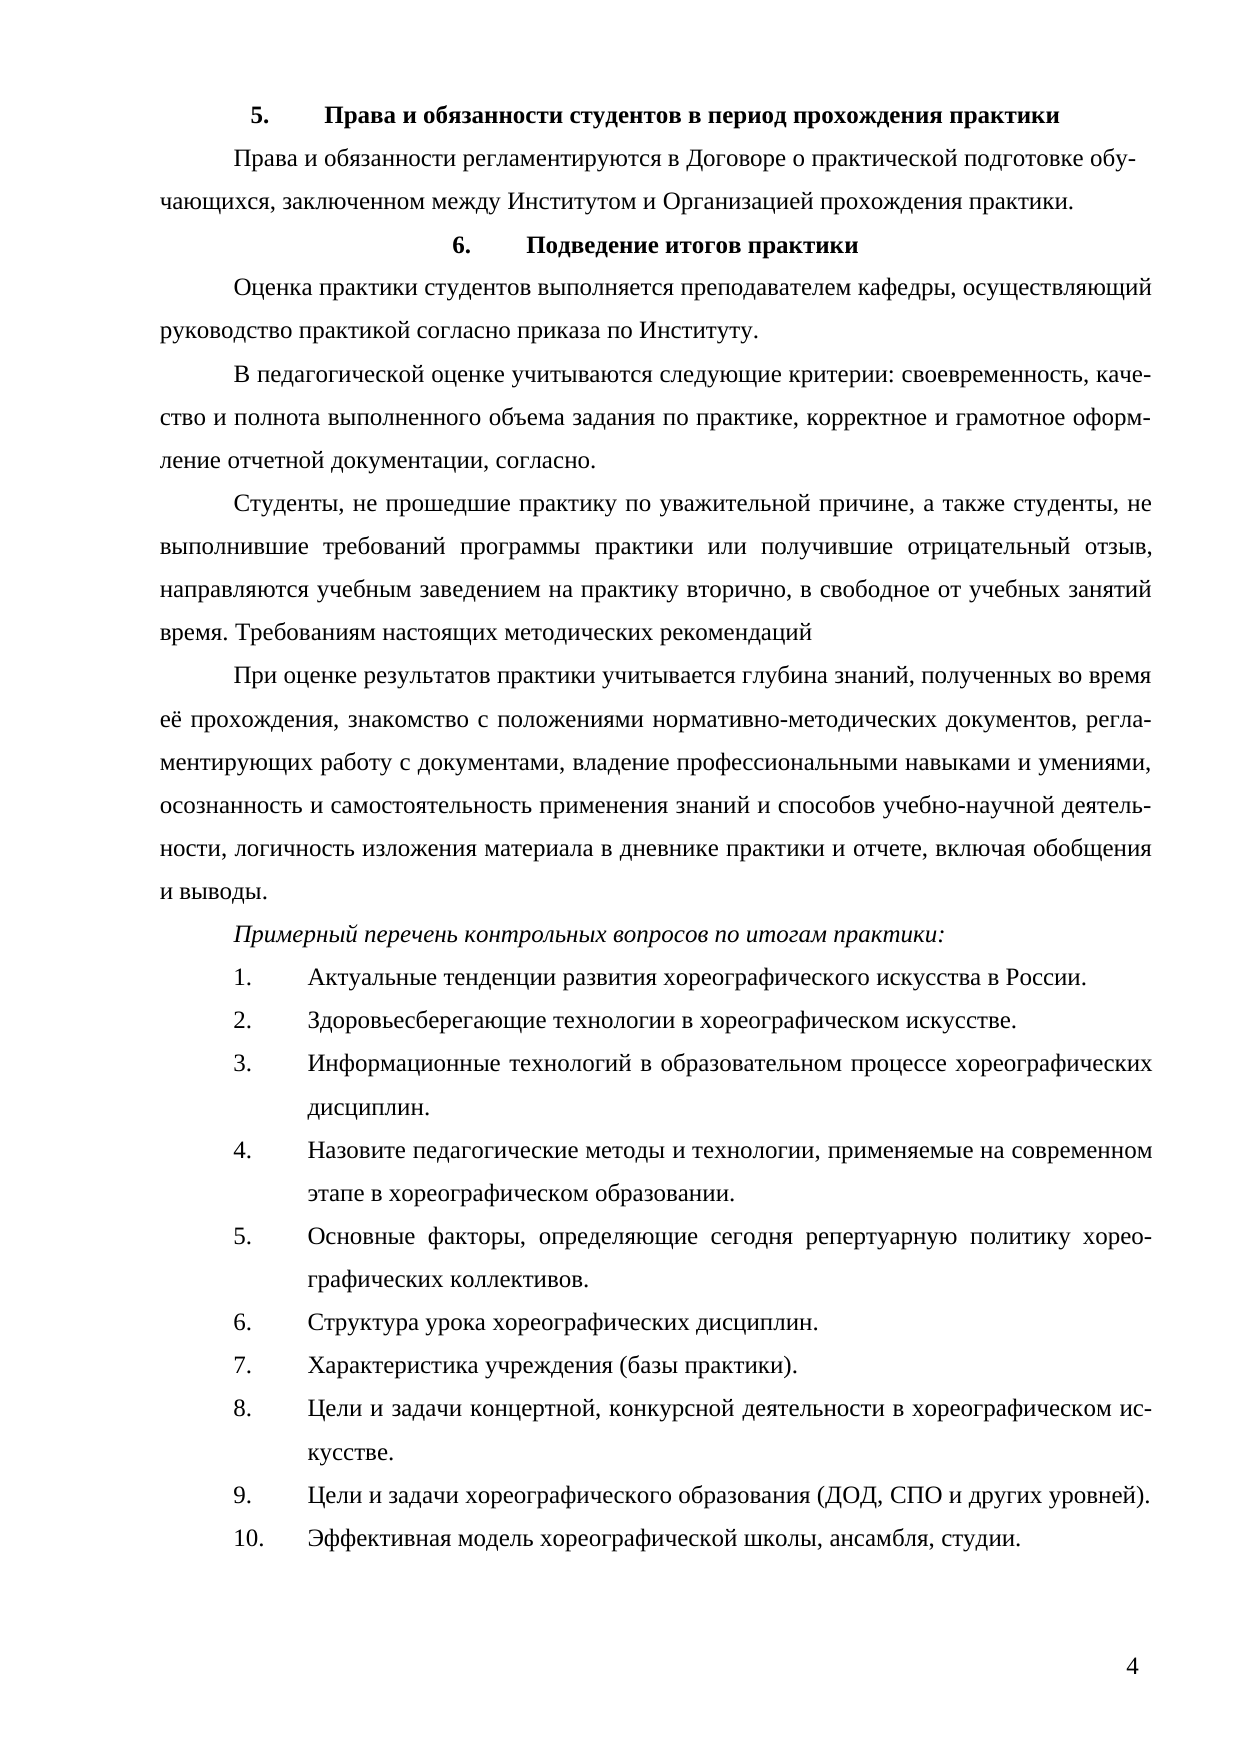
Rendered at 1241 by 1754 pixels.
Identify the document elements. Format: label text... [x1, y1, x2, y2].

text Оценка практики студентов выполняется преподавателем кафедры, осуществляющий руководство практикой согласно приказа по Институту. [159, 272, 1152, 344]
text Студенты, не прошедшие практику по уважительной причине, а также студенты, не выполнившие требований программы практики или получившие отрицательный отзыв, направляются учебным заведением на практику вторично, в свободное от учебных занятий время. Требованиям настоящих методических рекомендаций [159, 488, 1153, 646]
text Права и обязанности регламентируются в Договоре о практической подготовке обу- чающихся, заключенном между Институтом и Организацией прохождения практики. [159, 143, 1136, 215]
list Характеристика учреждения (базы практики). [233, 1351, 1232, 1379]
list Информационные технологий в образовательном процессе хореографических дисциплин. [233, 1048, 1152, 1120]
list Актуальные тенденции развития хореографического искусства в России. [233, 962, 1232, 991]
list Эффективная модель хореографической школы, ансамбля, студии. [233, 1523, 1232, 1552]
text При оценке результатов практики учитывается глубина знаний, полученных во время её прохождения, знакомство с положениями нормативно-методических документов, регла- ментирующих работу с документами, владение профессиональными навыками и умениями, осознанность и самостоятельность применения знаний и способов учебно-научной деятель- ности, логичность изложения материала в дневнике практики и отчете, включая обобщения и выводы. [159, 661, 1153, 905]
list Здоровьесберегающие технологии в хореографическом искусстве. [233, 1005, 1232, 1034]
list Назовите педагогические методы и технологии, применяемые на современном этапе в хореографическом образовании. [233, 1135, 1152, 1207]
text Примерный перечень контрольных вопросов по итогам практики: [233, 919, 1232, 948]
list Цели и задачи хореографического образования (ДОД, СПО и других уровней). [233, 1480, 1232, 1508]
subtitle Подведение итогов практики [452, 230, 1232, 258]
text В педагогической оценке учитываются следующие критерии: своевременность, каче- ство и полнота выполненного объема задания по практике, корректное и грамотное оформ- ление отчетной документации, согласно. [159, 359, 1152, 474]
list Основные факторы, определяющие сегодня репертуарную политику хорео- графических коллективов. [233, 1221, 1152, 1293]
list Цели и задачи концертной, конкурсной деятельности в хореографическом ис- кусстве. [233, 1393, 1152, 1465]
subtitle Права и обязанности студентов в период прохождения практики [250, 100, 1232, 129]
list Структура урока хореографических дисциплин. [233, 1307, 1232, 1336]
